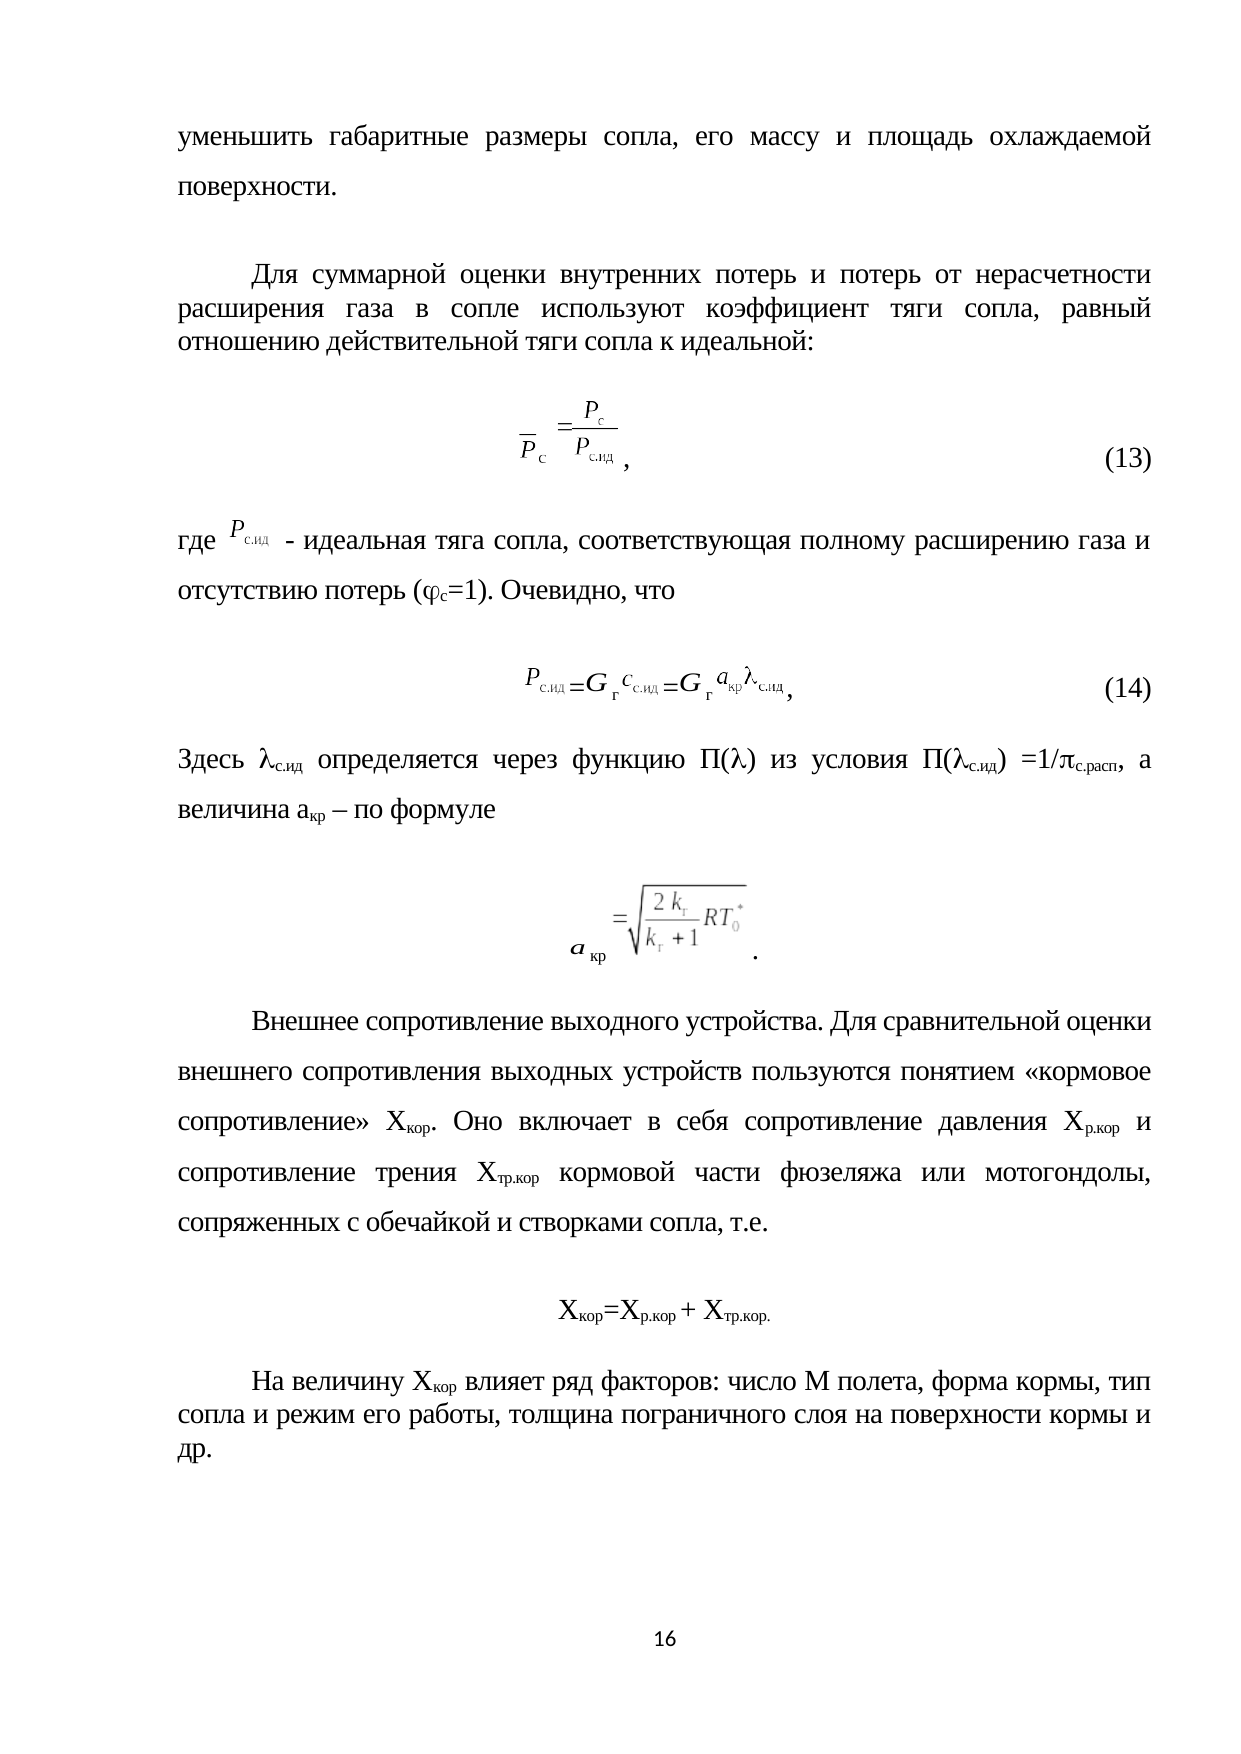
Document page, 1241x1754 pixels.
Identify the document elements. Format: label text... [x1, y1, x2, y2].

text =г=г, (14) [177, 660, 1152, 704]
text , (13) [177, 394, 1152, 474]
text где - идеальная тяга сопла, соответствующая полному расширению газа и отсутствию потерь (с=1). Очевидно, что [177, 512, 1152, 606]
text Для суммарной оценки внутренних потерь и потерь от нерасчетности расширения газа в сопле используют коэффициент тяги сопла, равный отношению действительной тяги сопла к идеальной: [177, 256, 1152, 357]
text Хкор=Хр.кор + Хтр.кор. [177, 1292, 1152, 1326]
text Здесь с.ид определяется через функцию П() из условия П(с.ид) =1/с.расп, а величина акр – по формуле [177, 741, 1152, 825]
text кр. [177, 879, 1152, 965]
text На величину Хкор влияет ряд факторов: число M полета, форма кормы, тип сопла и режим его работы, толщина пограничного слоя на поверхности кормы и др. [177, 1363, 1152, 1464]
text Внешнее сопротивление выходного устройства. Для сравнительной оценки внешнего сопротивления выходных устройств пользуются понятием «кормовое сопротивление» Хкор. Оно включает в себя сопротивление давления Хр.кор и сопротивление трения Хтр.кор кормовой части фюзеляжа или мотогондолы, сопряженных с обечайкой и створками сопла, т.е. [177, 1003, 1152, 1238]
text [177, 118, 1152, 202]
